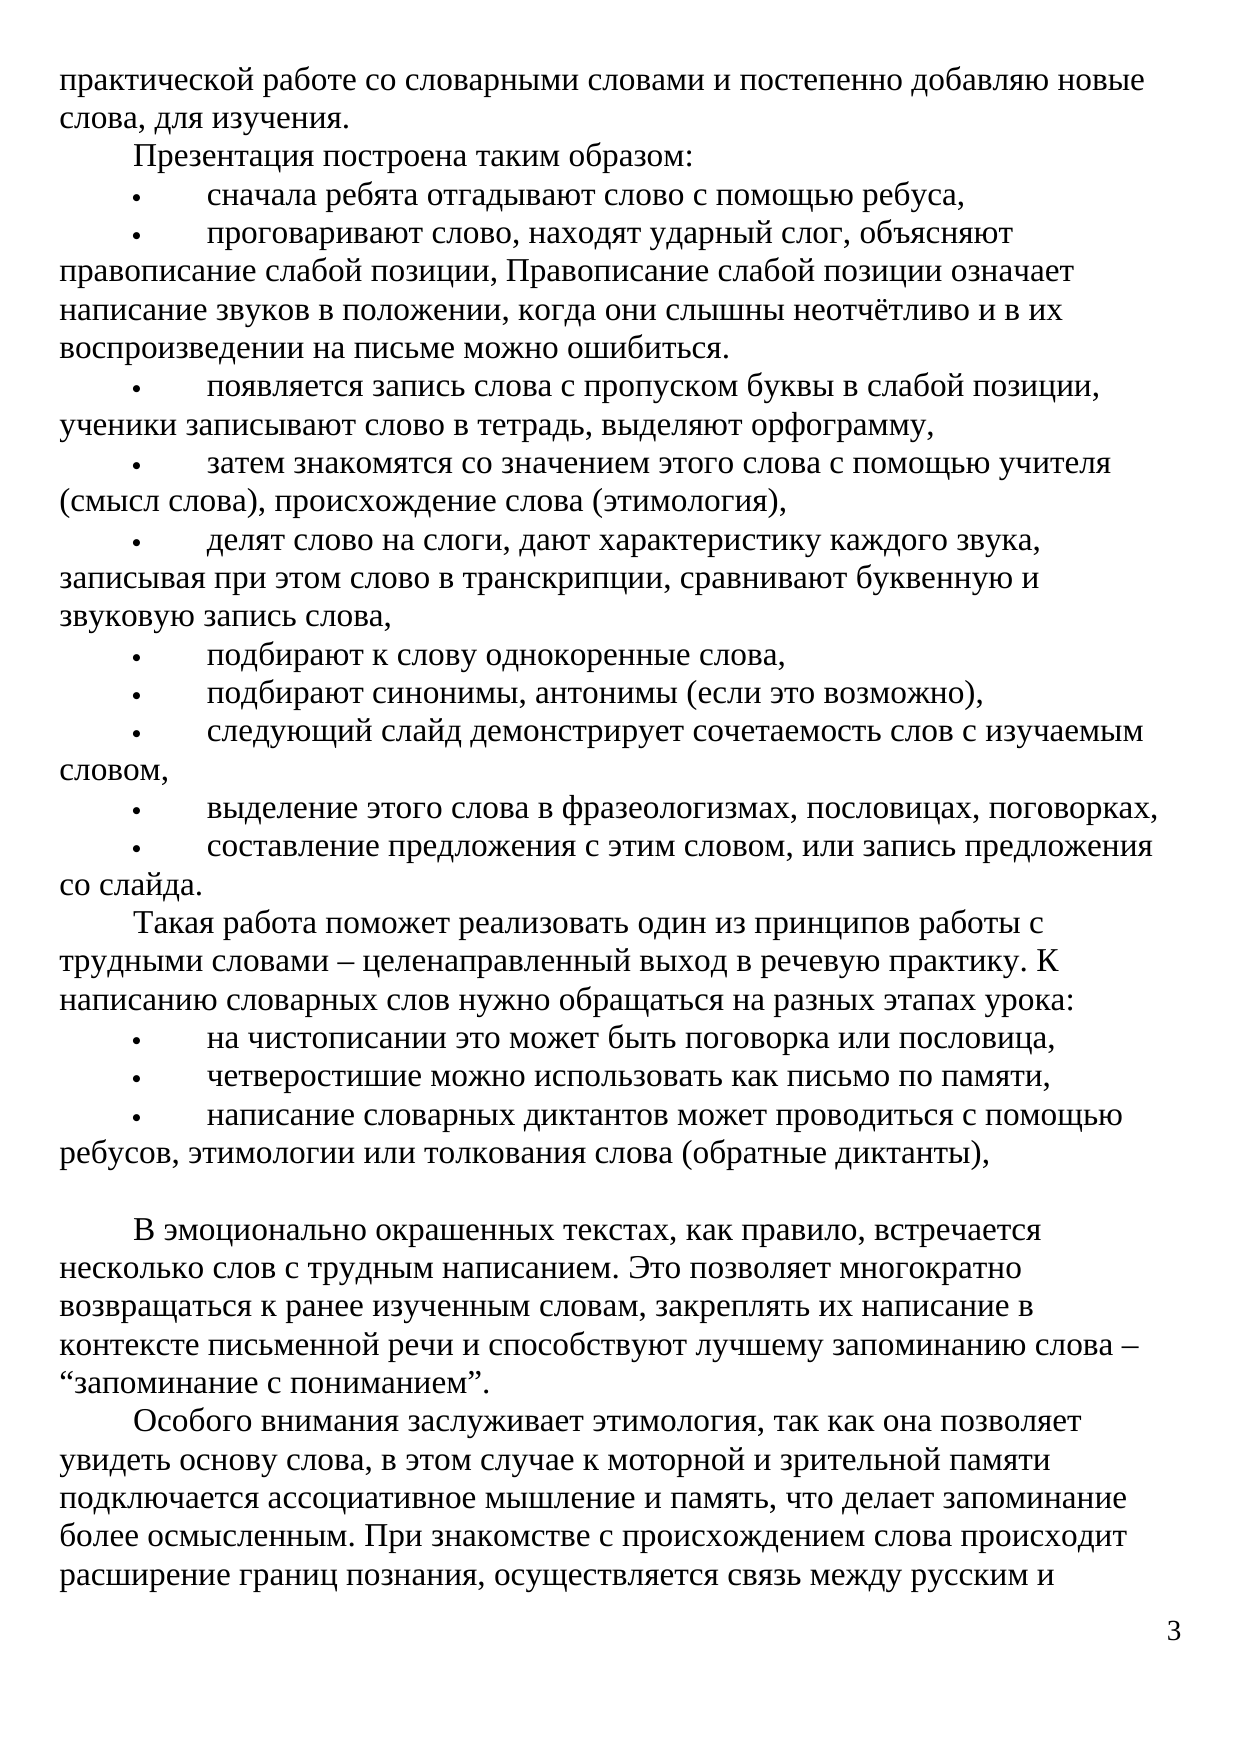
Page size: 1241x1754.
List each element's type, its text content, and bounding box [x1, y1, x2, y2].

list следующий слайд демонстрирует сочетаемость слов с изучаемым словом, [59, 711, 1181, 787]
list составление предложения с этим словом, или запись предложения со слайда. [59, 826, 1181, 902]
list появляется запись слова с пропуском буквы в слабой позиции, ученики записывают слово в тетрадь, выделяют орфограмму, [59, 366, 1181, 442]
list подбирают синонимы, антонимы (если это возможно), [59, 672, 1181, 711]
list написание словарных диктантов может проводиться с помощью ребусов, этимологии или толкования слова (обратные диктанты), [59, 1094, 1181, 1171]
text Такая работа поможет реализовать один из принципов работы с трудными словами – целенаправленный выход в речевую практику. К написанию словарных слов нужно обращаться на разных этапах урока: [59, 902, 1181, 1017]
list на чистописании это может быть поговорка или пословица, [59, 1017, 1181, 1056]
list выделение этого слова в фразеологизмах, пословицах, поговорках, [59, 787, 1181, 826]
list затем знакомятся со значением этого слова с помощью учителя (смысл слова), происхождение слова (этимология), [59, 442, 1181, 519]
list делят слово на слоги, дают характеристику каждого звука, записывая при этом слово в транскрипции, сравнивают буквенную и звуковую запись слова, [59, 519, 1181, 634]
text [59, 59, 1181, 136]
list проговаривают слово, находят ударный слог, объясняют правописание слабой позиции, Правописание слабой позиции означает написание звуков в положении, когда они слышны неотчётливо и в их воспроизведении на письме можно ошибиться. [59, 212, 1181, 366]
list четверостишие можно использовать как письмо по памяти, [59, 1056, 1181, 1094]
list сначала ребята отгадывают слово с помощью ребуса, [59, 174, 1181, 212]
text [59, 1401, 1181, 1592]
list подбирают к слову однокоренные слова, [59, 634, 1181, 672]
text Презентация построена таким образом: [59, 136, 1181, 174]
text В эмоционально окрашенных текстах, как правило, встречается несколько слов с трудным написанием. Это позволяет многократно возвращаться к ранее изученным словам, закреплять их написание в контексте письменной речи и способствуют лучшему запоминанию слова – “запоминание с пониманием”. [59, 1209, 1181, 1401]
